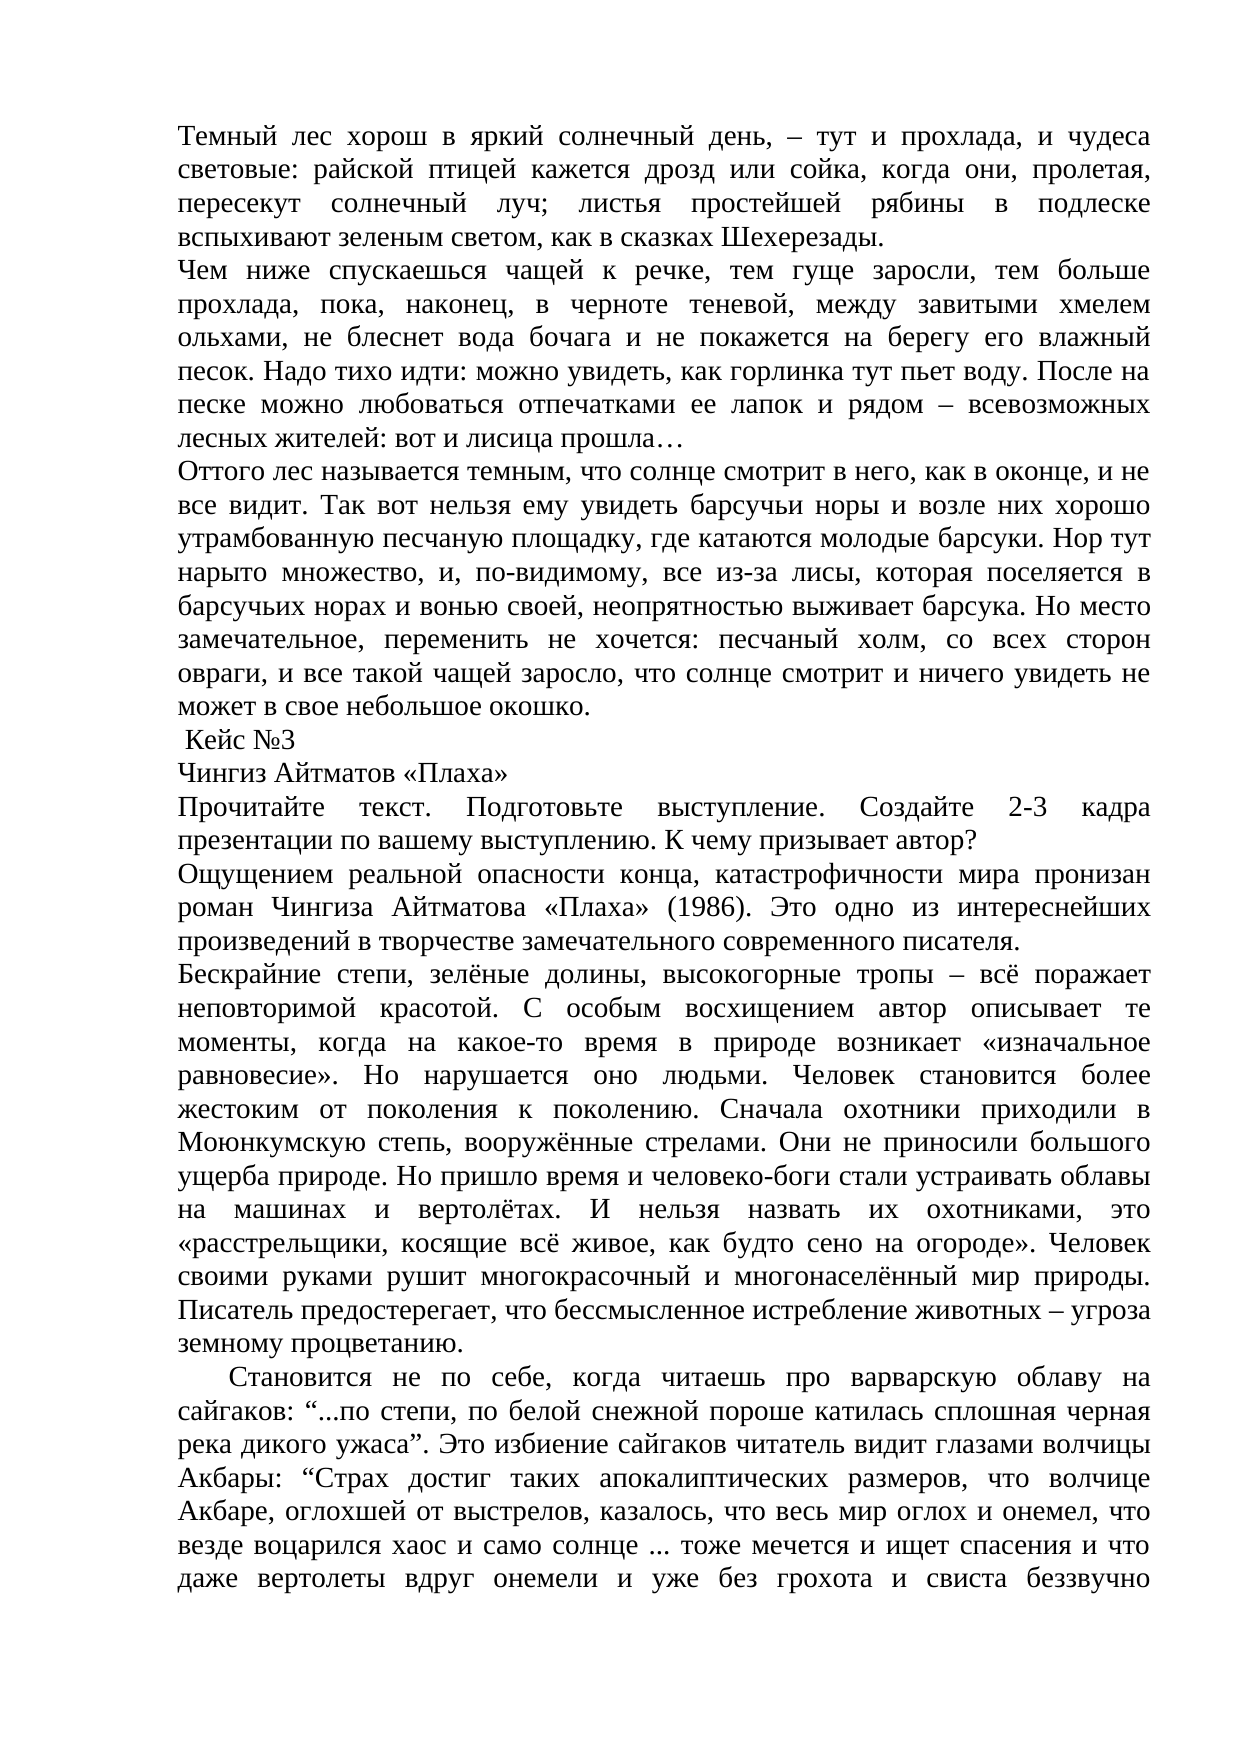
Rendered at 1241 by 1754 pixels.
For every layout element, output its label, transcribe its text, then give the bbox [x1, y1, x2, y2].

text Ощущением реальной опасности конца, катастрофичности мира пронизан роман Чингиза Айтматова «Плаха» (1986). Это одно из интереснейших произведений в творчестве замечательного современного писателя. [177, 856, 1152, 957]
text Бескрайние степи, зелёные долины, высокогорные тропы – всё поражает неповторимой красотой. С особым восхищением автор описывает те моменты, когда на какое-то время в природе возникает «изначальное равновесие». Но нарушается оно людьми. Человек становится более жестоким от поколения к поколению. Сначала охотники приходили в Моюнкумскую степь, вооружённые стрелами. Они не приносили большого ущерба природе. Но пришло время и человеко-боги стали устраивать облавы на машинах и вертолётах. И нельзя назвать их охотниками, это «расстрельщики, косящие всё живое, как будто сено на огороде». Человек своими руками рушит многокрасочный и многонаселённый мир природы. Писатель предостерегает, что бессмысленное истребление животных – угроза земному процветанию. [177, 957, 1152, 1359]
text Темный лес хорош в яркий солнечный день, – тут и прохлада, и чудеса световые: райской птицей кажется дрозд или сойка, когда они, пролетая, пересекут солнечный луч; листья простейшей рябины в подлеске вспыхивают зеленым светом, как в сказках Шехерезады. [177, 118, 1152, 252]
text Чем ниже спускаешься чащей к речке, тем гуще заросли, тем больше прохлада, пока, наконец, в черноте теневой, между завитыми хмелем ольхами, не блеснет вода бочага и не покажется на берегу его влажный песок. Надо тихо идти: можно увидеть, как горлинка тут пьет воду. После на песке можно любоваться отпечатками ее лапок и рядом – всевозможных лесных жителей: вот и лисица прошла… [177, 252, 1152, 453]
text Кейс №3 [177, 722, 1152, 755]
text Чингиз Айтматов «Плаха» [177, 755, 1152, 789]
text Оттого лес называется темным, что солнце смотрит в него, как в оконце, и не все видит. Так вот нельзя ему увидеть барсучьи норы и возле них хорошо утрамбованную песчаную площадку, где катаются молодые барсуки. Нор тут нарыто множество, и, по-видимому, все из-за лисы, которая поселяется в барсучьих норах и вонью своей, неопрятностью выживает барсука. Но место замечательное, переменить не хочется: песчаный холм, со всех сторон овраги, и все такой чащей заросло, что солнце смотрит и ничего увидеть не может в свое небольшое окошко. [177, 453, 1152, 722]
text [177, 1359, 1152, 1594]
text Прочитайте текст. Подготовьте выступление. Создайте 2-3 кадра презентации по вашему выступлению. К чему призывает автор? [177, 789, 1152, 856]
